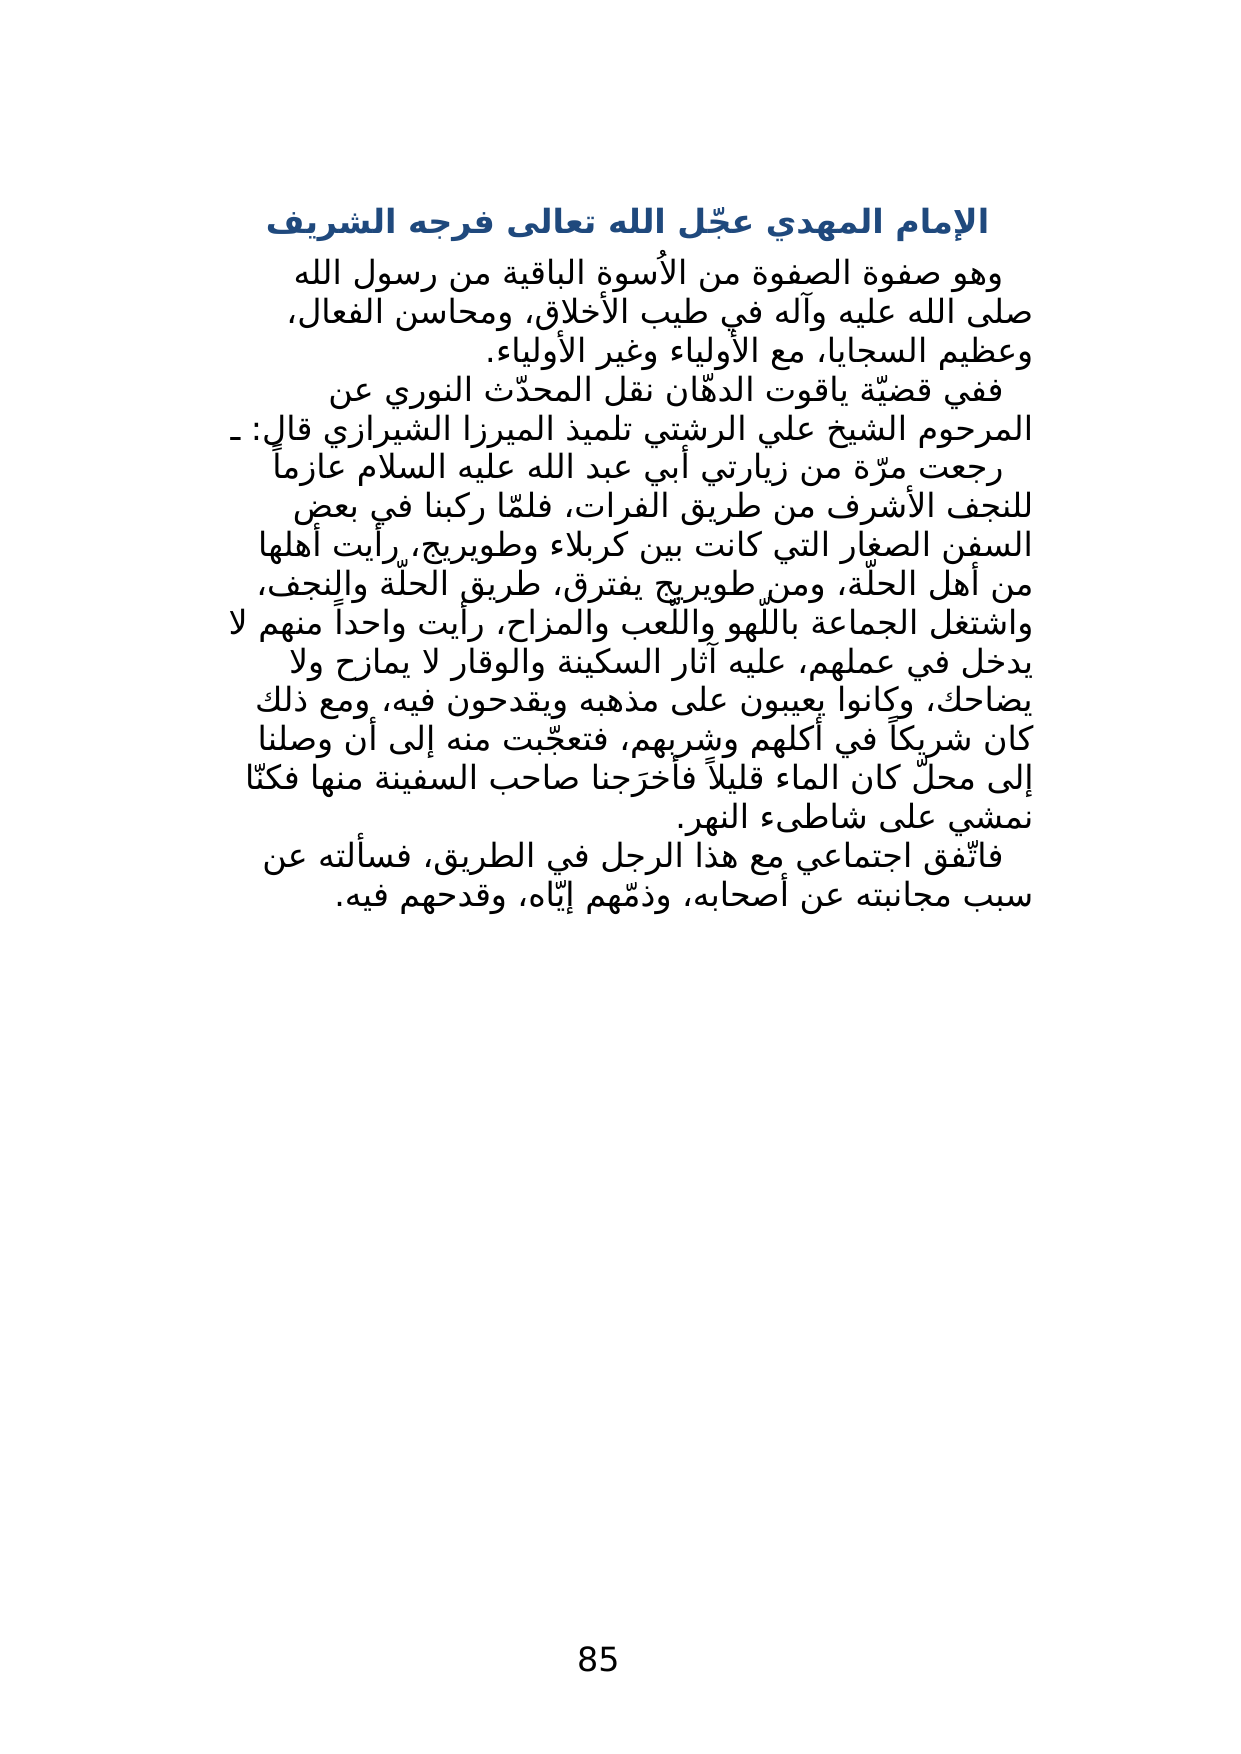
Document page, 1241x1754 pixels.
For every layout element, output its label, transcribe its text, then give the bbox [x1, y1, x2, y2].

subtitle الإمام المهدي عجّل الله تعالى فرجه الشريف [222, 202, 1033, 241]
text ففي قضيّة ياقوت الدهّان نقل المحدّث النوري عن المرحوم الشيخ علي الرشتي تلميذ الميرزا الشيرازي قال: ـ [222, 370, 1033, 448]
text وهو صفوة الصفوة من الاُسوة الباقية من رسول الله صلى الله عليه وآله في طيب الأخلاق، ومحاسن الفعال، وعظيم السجايا، مع الأولياء وغير الأولياء. [222, 253, 1033, 370]
text رجعت مرّة من زيارتي أبي عبد الله عليه السلام عازماً للنجف الأشرف من طريق الفرات، فلمّا ركبنا في بعض السفن الصغار التي كانت بين كربلاء وطويريج، رأيت أهلها من أهل الحلّة، ومن طويريج يفترق، طريق الحلّة والنجف، واشتغل الجماعة باللّهو واللّعب والمزاح، رأيت واحداً منهم لا يدخل في عملهم، عليه آثار السكينة والوقار لا يمازح ولا يضاحك، وكانوا يعيبون على مذهبه ويقدحون فيه، ومع ذلك كان شريكاً في أكلهم وشربهم، فتعجّبت منه إلى أن وصلنا إلى محلّ كان الماء قليلاً فأخرَجنا صاحب السفينة منها فكنّا نمشي على شاطىء النهر. [222, 448, 1033, 836]
text فاتّفق اجتماعي مع هذا الرجل في الطريق، فسألته عن سبب مجانبته عن أصحابه، وذمّهم إيّاه، وقدحهم فيه. [222, 836, 1033, 914]
